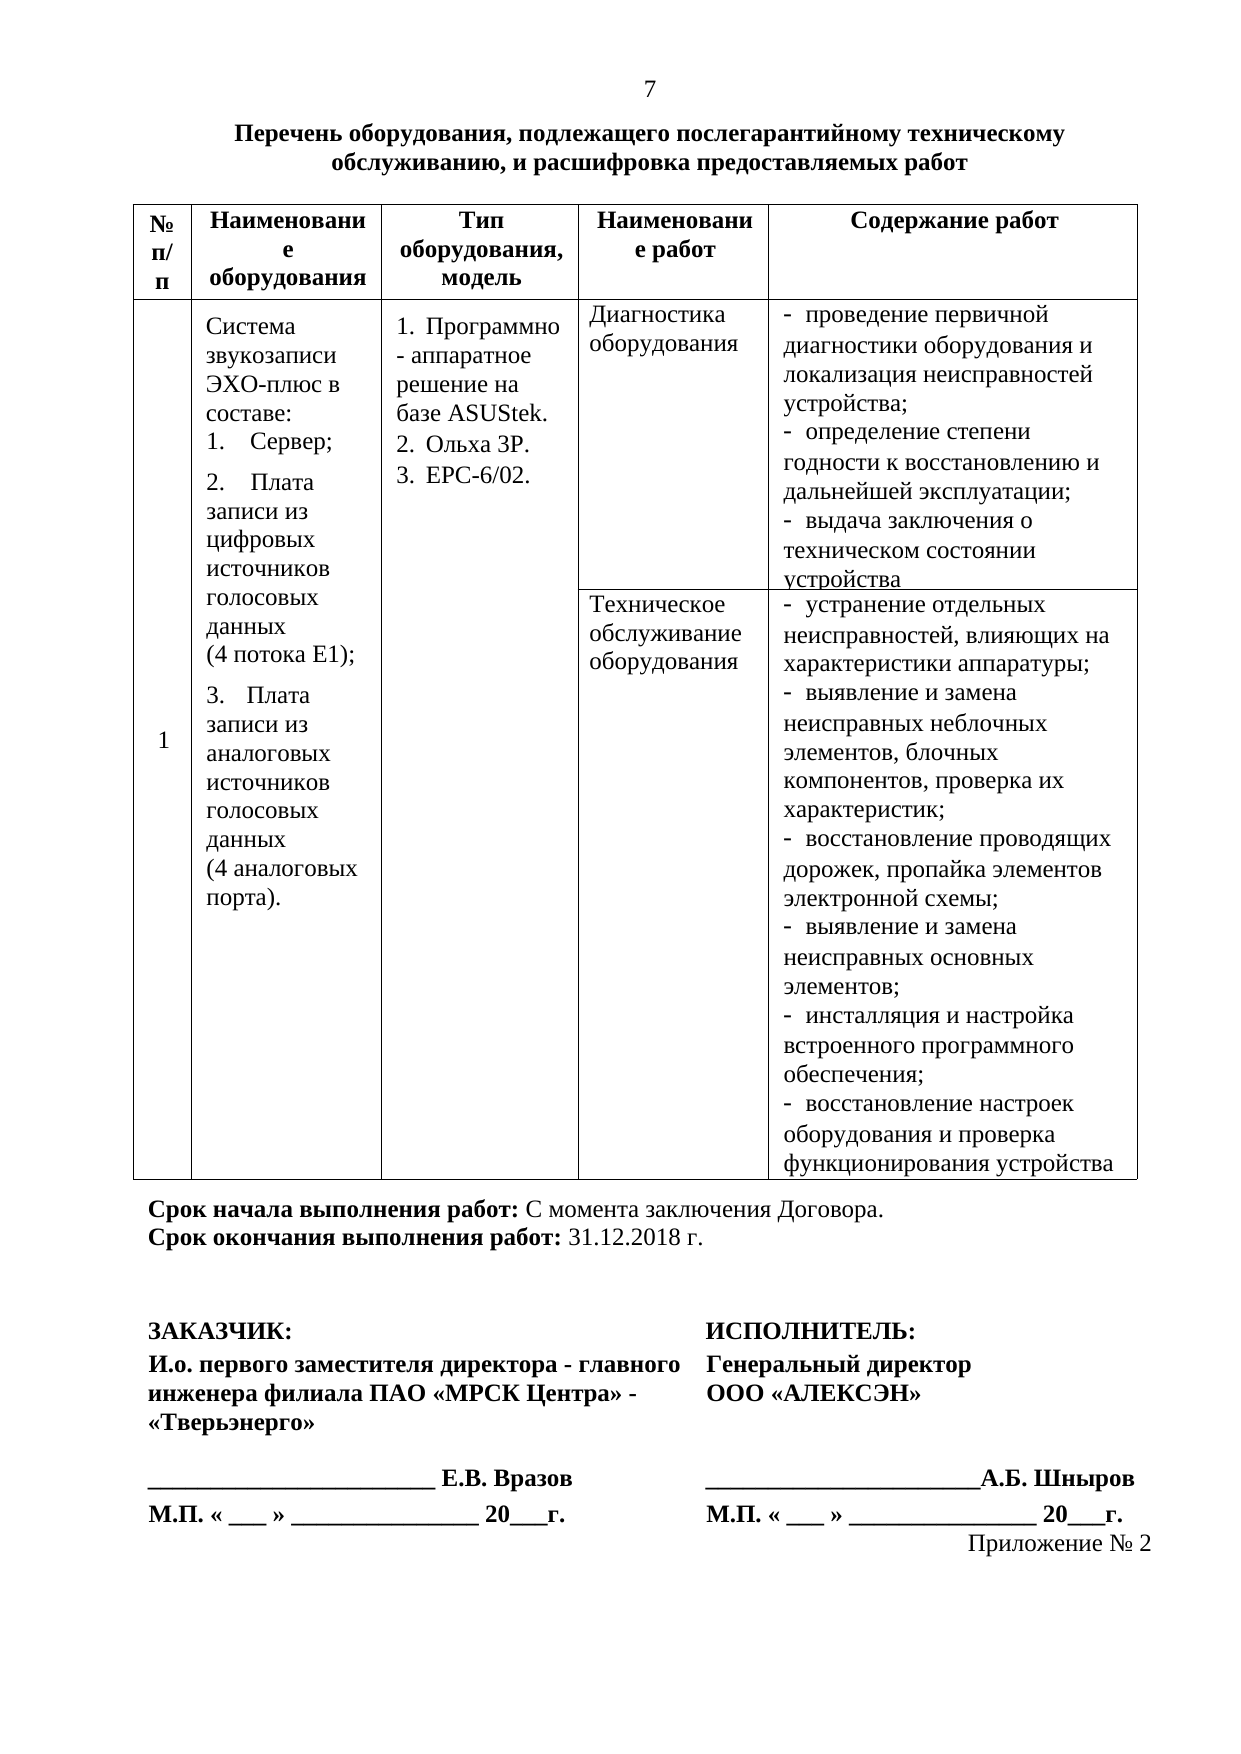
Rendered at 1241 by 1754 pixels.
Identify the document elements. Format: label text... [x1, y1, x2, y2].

table_header № п/п [134, 205, 191, 299]
table_header Наименование оборудования [192, 205, 381, 299]
table_cell проведение первичной диагностики оборудования и локализация неисправностей устройства; определение степени годности к восстановлению и дальнейшей эксплуатации; выдача заключения о техническом состоянии устройства [769, 300, 1137, 588]
table_cell _______________________ Е.В. Вразов М.П. « ___ » _______________ 20___г. [136, 1463, 694, 1528]
table_header Наименование работ [579, 205, 768, 299]
table_cell Диагностика оборудования [579, 300, 768, 588]
table_cell 1 [134, 300, 191, 1179]
table_header ЗАКАЗЧИК: [136, 1316, 694, 1349]
text Перечень оборудования, подлежащего послегарантийному техническому обслуживанию, и расшифровка предоставляемых работ [148, 118, 1152, 176]
table_cell Техническое обслуживание оборудования [579, 590, 768, 1179]
table_cell Генеральный директор ООО «АЛЕКСЭН» [694, 1350, 1164, 1463]
table_cell Программно- аппаратное решение на базе ASUStek. Ольха 3Р. EPC-6/02. [382, 300, 578, 1179]
table_cell устранение отдельных неисправностей, влияющих на характеристики аппаратуры; выявление и замена неисправных неблочных элементов, блочных компонентов, проверка их характеристик; восстановление проводящих дорожек, пропайка элементов электронной схемы; выявление и замена неисправных основных элементов; инсталляция и настройка встроенного программного обеспечения; восстановление настроек оборудования и проверка функционирования устройства [769, 590, 1137, 1179]
text Срок начала выполнения работ: С момента заключения Договора. [148, 1194, 1152, 1222]
table_header ИСПОЛНИТЕЛЬ: [694, 1316, 1164, 1349]
table_cell Система звукозаписи ЭХО-плюс в составе: Сервер; Плата записи из цифровых источников голосовых данных (4 потока Е1); Плата записи из аналоговых источников голосовых данных (4 аналоговых порта). [192, 300, 381, 1179]
table_cell ______________________А.Б. Шныров М.П. « ___ » _______________ 20___г. [694, 1463, 1164, 1528]
table_header Тип оборудования, модель [382, 205, 578, 299]
text Срок окончания выполнения работ: 31.12.2018 г. [148, 1222, 1152, 1251]
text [148, 1528, 1152, 1585]
table_header Содержание работ [769, 205, 1137, 299]
table_cell И.о. первого заместителя директора - главного инженера филиала ПАО «МРСК Центра» - «Тверьэнерго» [136, 1350, 694, 1463]
